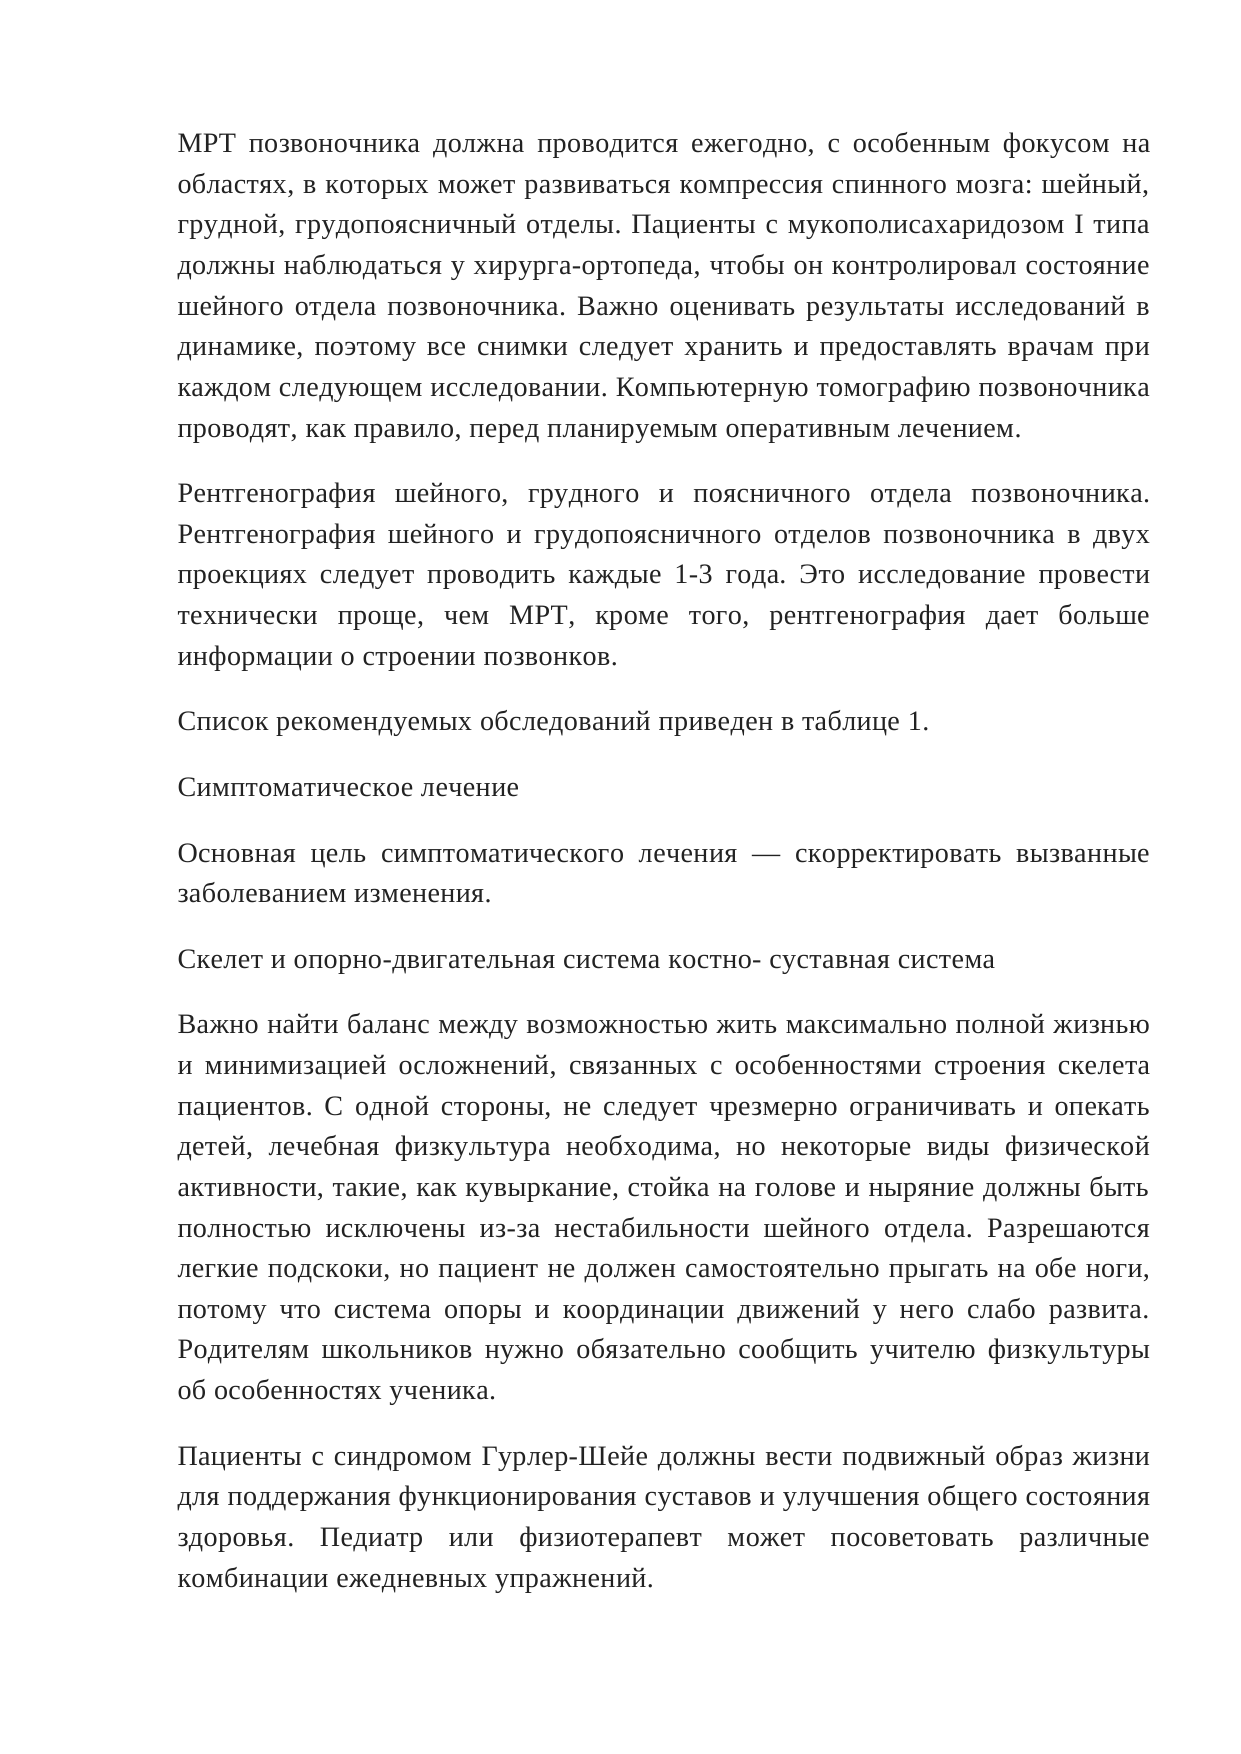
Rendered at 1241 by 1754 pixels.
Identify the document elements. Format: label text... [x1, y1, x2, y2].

text Пациенты с синдромом Гурлер-Шейе должны вести подвижный образ жизни для поддержания функционирования суставов и улучшения общего состояния здоровья. Педиатр или физиотерапевт может посоветовать различные комбинации ежедневных упражнений. [177, 1431, 1152, 1593]
text Основная цель симптоматического лечения — скорректировать вызванные заболеванием изменения. [177, 827, 1152, 909]
text Симптоматическое лечение [177, 762, 1152, 802]
text МРТ позвоночника должна проводится ежегодно, с особенным фокусом на областях, в которых может развиваться компрессия спинного мозга: шейный, грудной, грудопоясничный отделы. Пациенты с мукополисахаридозом I типа должны наблюдаться у хирурга-ортопеда, чтобы он контролировал состояние шейного отдела позвоночника. Важно оценивать результаты исследований в динамике, поэтому все снимки следует хранить и предоставлять врачам при каждом следующем исследовании. Компьютерную томографию позвоночника проводят, как правило, перед планируемым оперативным лечением. [177, 118, 1152, 443]
text Скелет и опорно-двигательная система костно- суставная система [177, 934, 1152, 974]
text Список рекомендуемых обследований приведен в таблице 1. [177, 696, 1152, 737]
text Рентгенография шейного, грудного и поясничного отдела позвоночника. Рентгенография шейного и грудопоясничного отделов позвоночника в двух проекциях следует проводить каждые 1-3 года. Это исследование провести технически проще, чем МРТ, кроме того, рентгенография дает больше информации о строении позвонков. [177, 468, 1152, 671]
text Важно найти баланс между возможностью жить максимально полной жизнью и минимизацией осложнений, связанных с особенностями строения скелета пациентов. С одной стороны, не следует чрезмерно ограничивать и опекать детей, лечебная физкультура необходима, но некоторые виды физической активности, такие, как кувыркание, стойка на голове и ныряние должны быть полностью исключены из-за нестабильности шейного отдела. Разрешаются легкие подскоки, но пациент не должен самостоятельно прыгать на обе ноги, потому что система опоры и координации движений у него слабо развита. Родителям школьников нужно обязательно сообщить учителю физкультуры об особенностях ученика. [177, 999, 1152, 1406]
